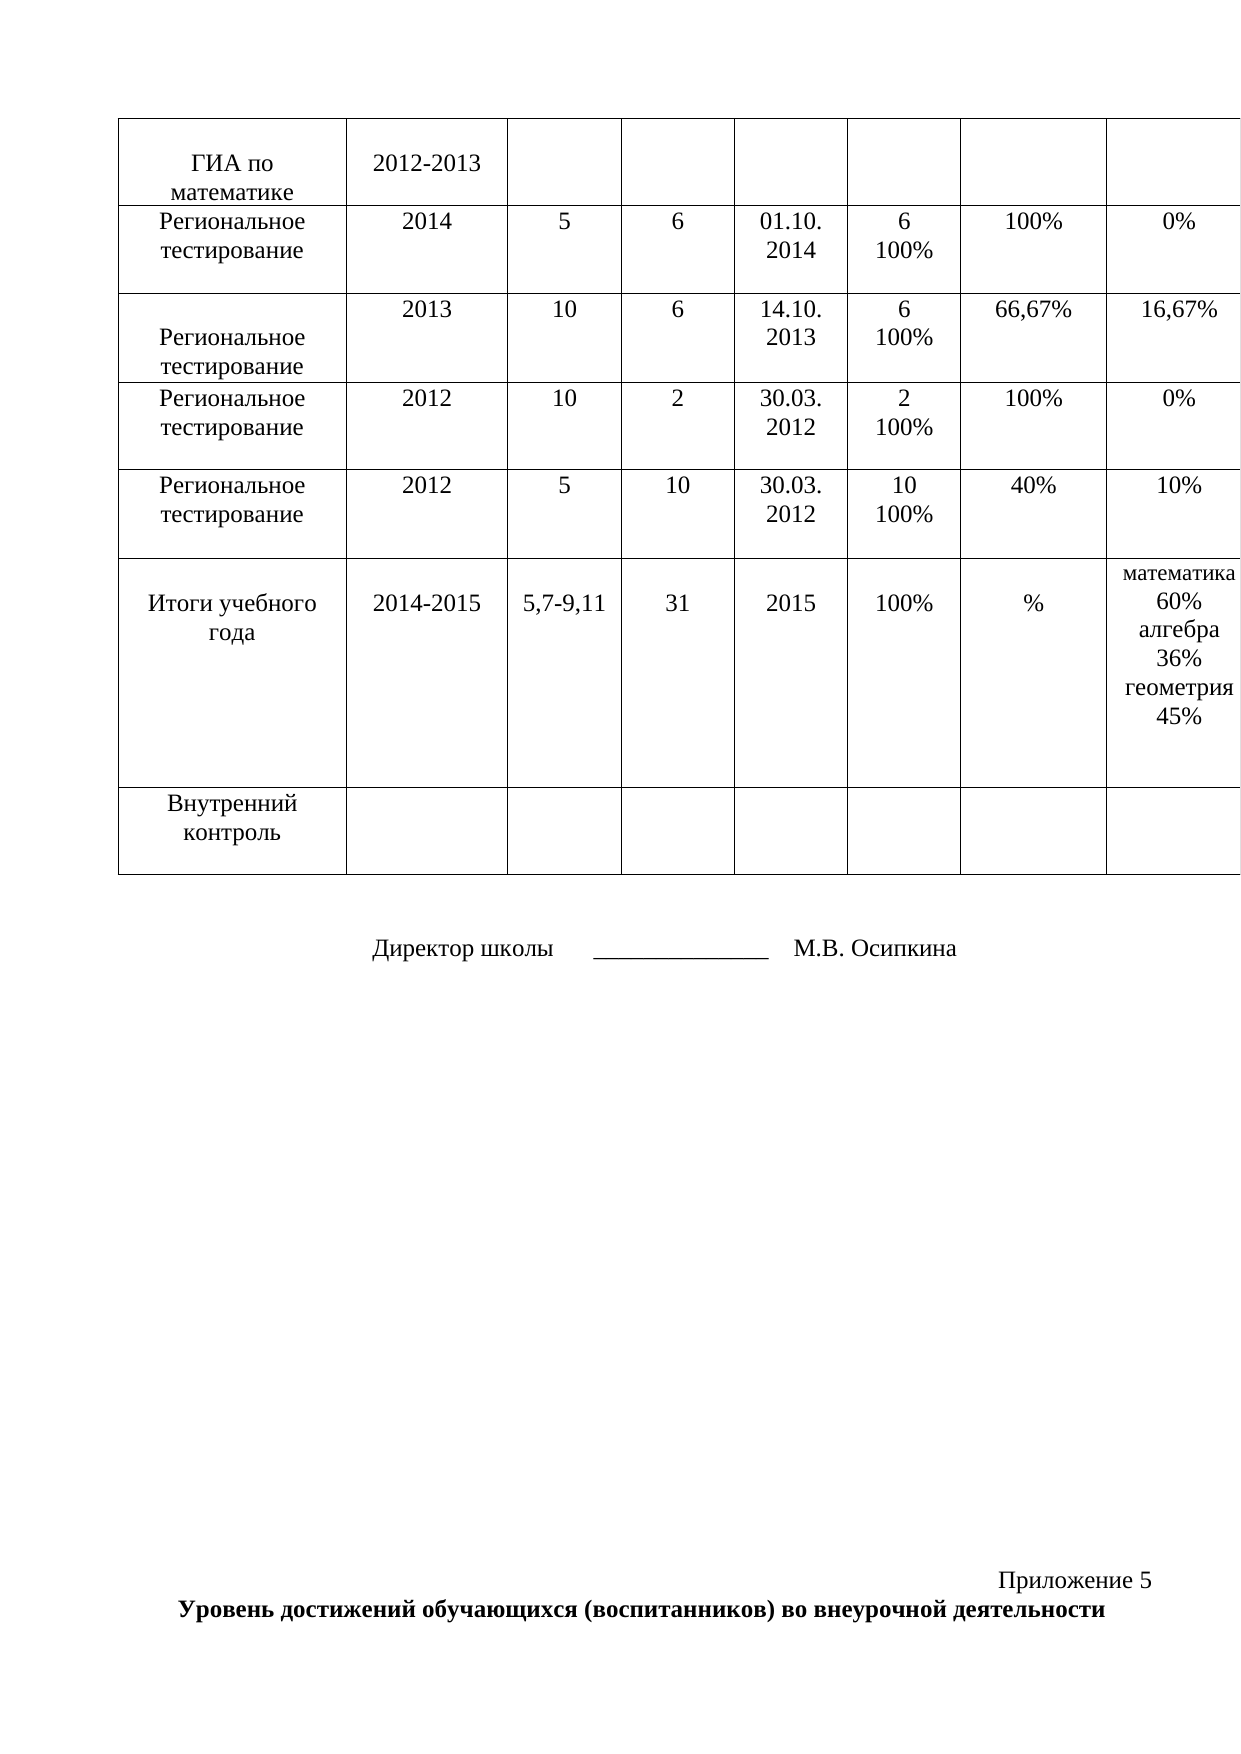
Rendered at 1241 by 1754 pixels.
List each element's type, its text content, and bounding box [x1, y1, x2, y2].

table_cell Региональное тестирование [119, 470, 346, 558]
table_cell 16,67% [1107, 294, 1240, 382]
text Приложение 5 [177, 1565, 1152, 1594]
table_cell 5 [508, 470, 621, 558]
table_cell 10 [508, 294, 621, 382]
table_cell 10 [622, 470, 734, 558]
table_cell 2 [622, 383, 734, 469]
table_cell 100% [961, 383, 1106, 469]
table_cell 2012-2013 [347, 119, 507, 205]
table_cell [622, 119, 734, 205]
table_cell 30.03. 2012 [735, 470, 847, 558]
table_cell % [961, 559, 1106, 787]
table_cell [347, 788, 507, 874]
table_cell [1107, 788, 1240, 874]
table_cell 5 [508, 206, 621, 293]
table_cell Внутренний контроль [119, 788, 346, 874]
table_cell [735, 788, 847, 874]
table_cell 2012 [347, 383, 507, 469]
table_cell ГИА по математике [119, 119, 346, 205]
table_cell 5,7-9,11 [508, 559, 621, 787]
table_cell 01.10. 2014 [735, 206, 847, 293]
table_cell 6 [622, 294, 734, 382]
table_cell Региональное тестирование [119, 294, 346, 382]
table_cell Региональное тестирование [119, 383, 346, 469]
table_cell 66,67% [961, 294, 1106, 382]
text Уровень достижений обучающихся (воспитанников) во внеурочной деятельности [177, 1594, 1152, 1623]
table_cell 30.03. 2012 [735, 383, 847, 469]
table_cell [622, 788, 734, 874]
table_cell 2015 [735, 559, 847, 787]
table_cell [961, 119, 1106, 205]
table_cell Итоги учебного года [119, 559, 346, 787]
table_cell 40% [961, 470, 1106, 558]
table_cell 0% [1107, 206, 1240, 293]
table_cell [848, 788, 960, 874]
table_cell [961, 788, 1106, 874]
table_cell [508, 788, 621, 874]
table_cell 100% [961, 206, 1106, 293]
table_cell 6 100% [848, 206, 960, 293]
table_cell 31 [622, 559, 734, 787]
table_cell 2014 [347, 206, 507, 293]
table_cell [848, 119, 960, 205]
table_cell 2014-2015 [347, 559, 507, 787]
table_cell 2012 [347, 470, 507, 558]
table_cell 10 100% [848, 470, 960, 558]
table_cell математика 60% алгебра 36% геометрия 45% [1107, 559, 1240, 787]
table_cell 6 [622, 206, 734, 293]
table_cell 100% [848, 559, 960, 787]
table_cell 2013 [347, 294, 507, 382]
text Директор школы ______________ М.В. Осипкина [177, 933, 1152, 962]
table_cell 0% [1107, 383, 1240, 469]
table_cell 2 100% [848, 383, 960, 469]
table_cell 6 100% [848, 294, 960, 382]
table_cell [1107, 119, 1240, 205]
table_cell Региональное тестирование [119, 206, 346, 293]
table_cell 14.10. 2013 [735, 294, 847, 382]
table_cell 10 [508, 383, 621, 469]
table_cell [508, 119, 621, 205]
table_cell 10% [1107, 470, 1240, 558]
table_cell [735, 119, 847, 205]
